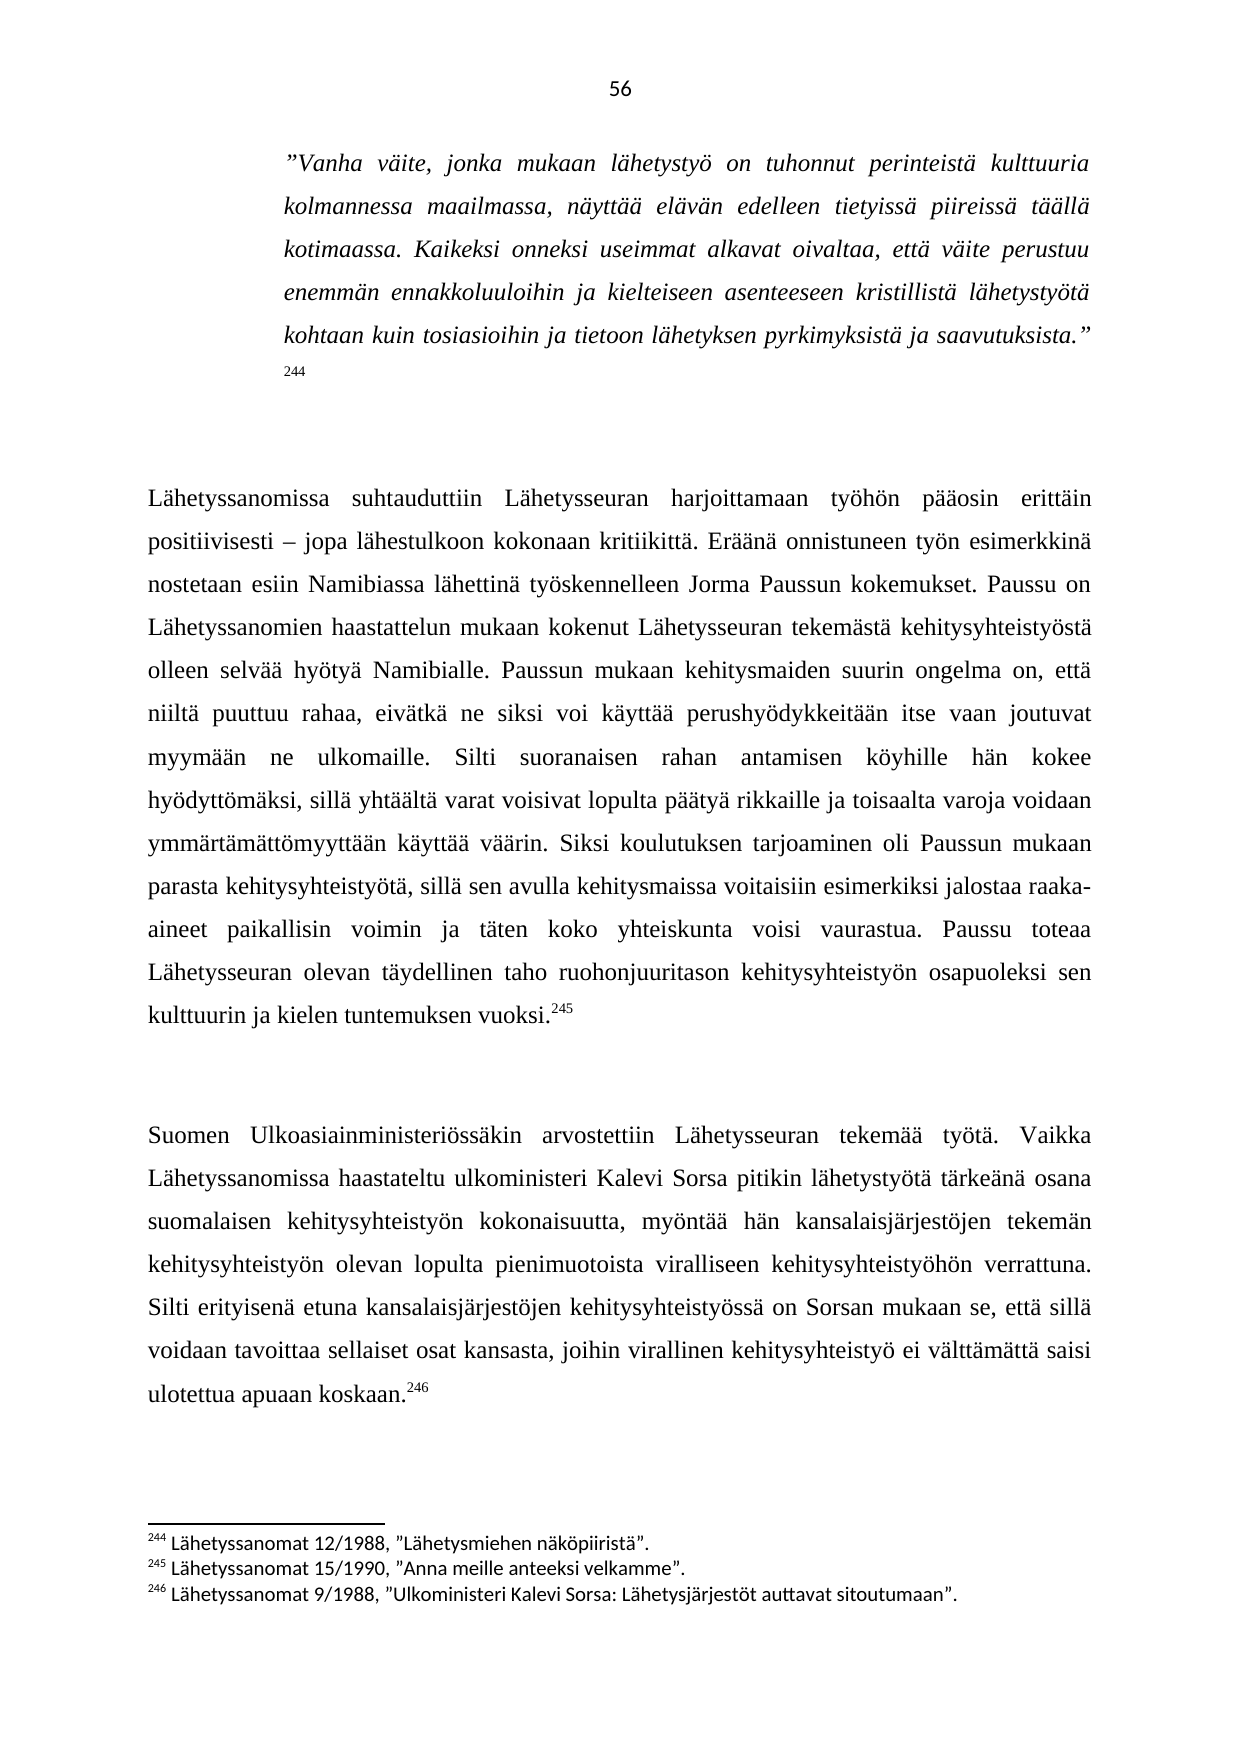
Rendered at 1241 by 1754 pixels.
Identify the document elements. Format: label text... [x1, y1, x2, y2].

text ”Vanha väite, jonka mukaan lähetystyö on tuhonnut perinteistä kulttuuria kolmannessa maailmassa, näyttää elävän edelleen tietyissä piireissä täällä kotimaassa. Kaikeksi onneksi useimmat alkavat oivaltaa, että väite perustuu enemmän ennakkoluuloihin ja kielteiseen asenteeseen kristillistä lähetystyötä kohtaan kuin tosiasioihin ja tietoon lähetyksen pyrkimyksistä ja saavutuksista.” [283, 148, 1092, 392]
text Suomen Ulkoasiainministeriössäkin arvostettiin Lähetysseuran tekemää työtä. Vaikka Lähetyssanomissa haastateltu ulkoministeri Kalevi Sorsa pitikin lähetystyötä tärkeänä osana suomalaisen kehitysyhteistyön kokonaisuutta, myöntää hän kansalaisjärjestöjen tekemän kehitysyhteistyön olevan lopulta pienimuotoista viralliseen kehitysyhteistyöhön verrattuna. Silti erityisenä etuna kansalaisjärjestöjen kehitysyhteistyössä on Sorsan mukaan se, että sillä voidaan tavoittaa sellaiset osat kansasta, joihin virallinen kehitysyhteistyö ei välttämättä saisi ulotettua apuaan koskaan. [148, 1120, 1092, 1407]
text Lähetyssanomissa suhtauduttiin Lähetysseuran harjoittamaan työhön pääosin erittäin positiivisesti – jopa lähestulkoon kokonaan kritiikittä. Eräänä onnistuneen työn esimerkkinä nostetaan esiin Namibiassa lähettinä työskennelleen Jorma Paussun kokemukset. Paussu on Lähetyssanomien haastattelun mukaan kokenut Lähetysseuran tekemästä kehitysyhteistyöstä olleen selvää hyötyä Namibialle. Paussun mukaan kehitysmaiden suurin ongelma on, että niiltä puuttuu rahaa, eivätkä ne siksi voi käyttää perushyödykkeitään itse vaan joutuvat myymään ne ulkomaille. Silti suoranaisen rahan antamisen köyhille hän kokee hyödyttömäksi, sillä yhtäältä varat voisivat lopulta päätyä rikkaille ja toisaalta varoja voidaan ymmärtämättömyyttään käyttää väärin. Siksi koulutuksen tarjoaminen oli Paussun mukaan parasta kehitysyhteistyötä, sillä sen avulla kehitysmaissa voitaisiin esimerkiksi jalostaa raaka-aineet paikallisin voimin ja täten koko yhteiskunta voisi vaurastua. Paussu toteaa Lähetysseuran olevan täydellinen taho ruohonjuuritason kehitysyhteistyön osapuoleksi sen kulttuurin ja kielen tuntemuksen vuoksi. [148, 483, 1092, 1029]
